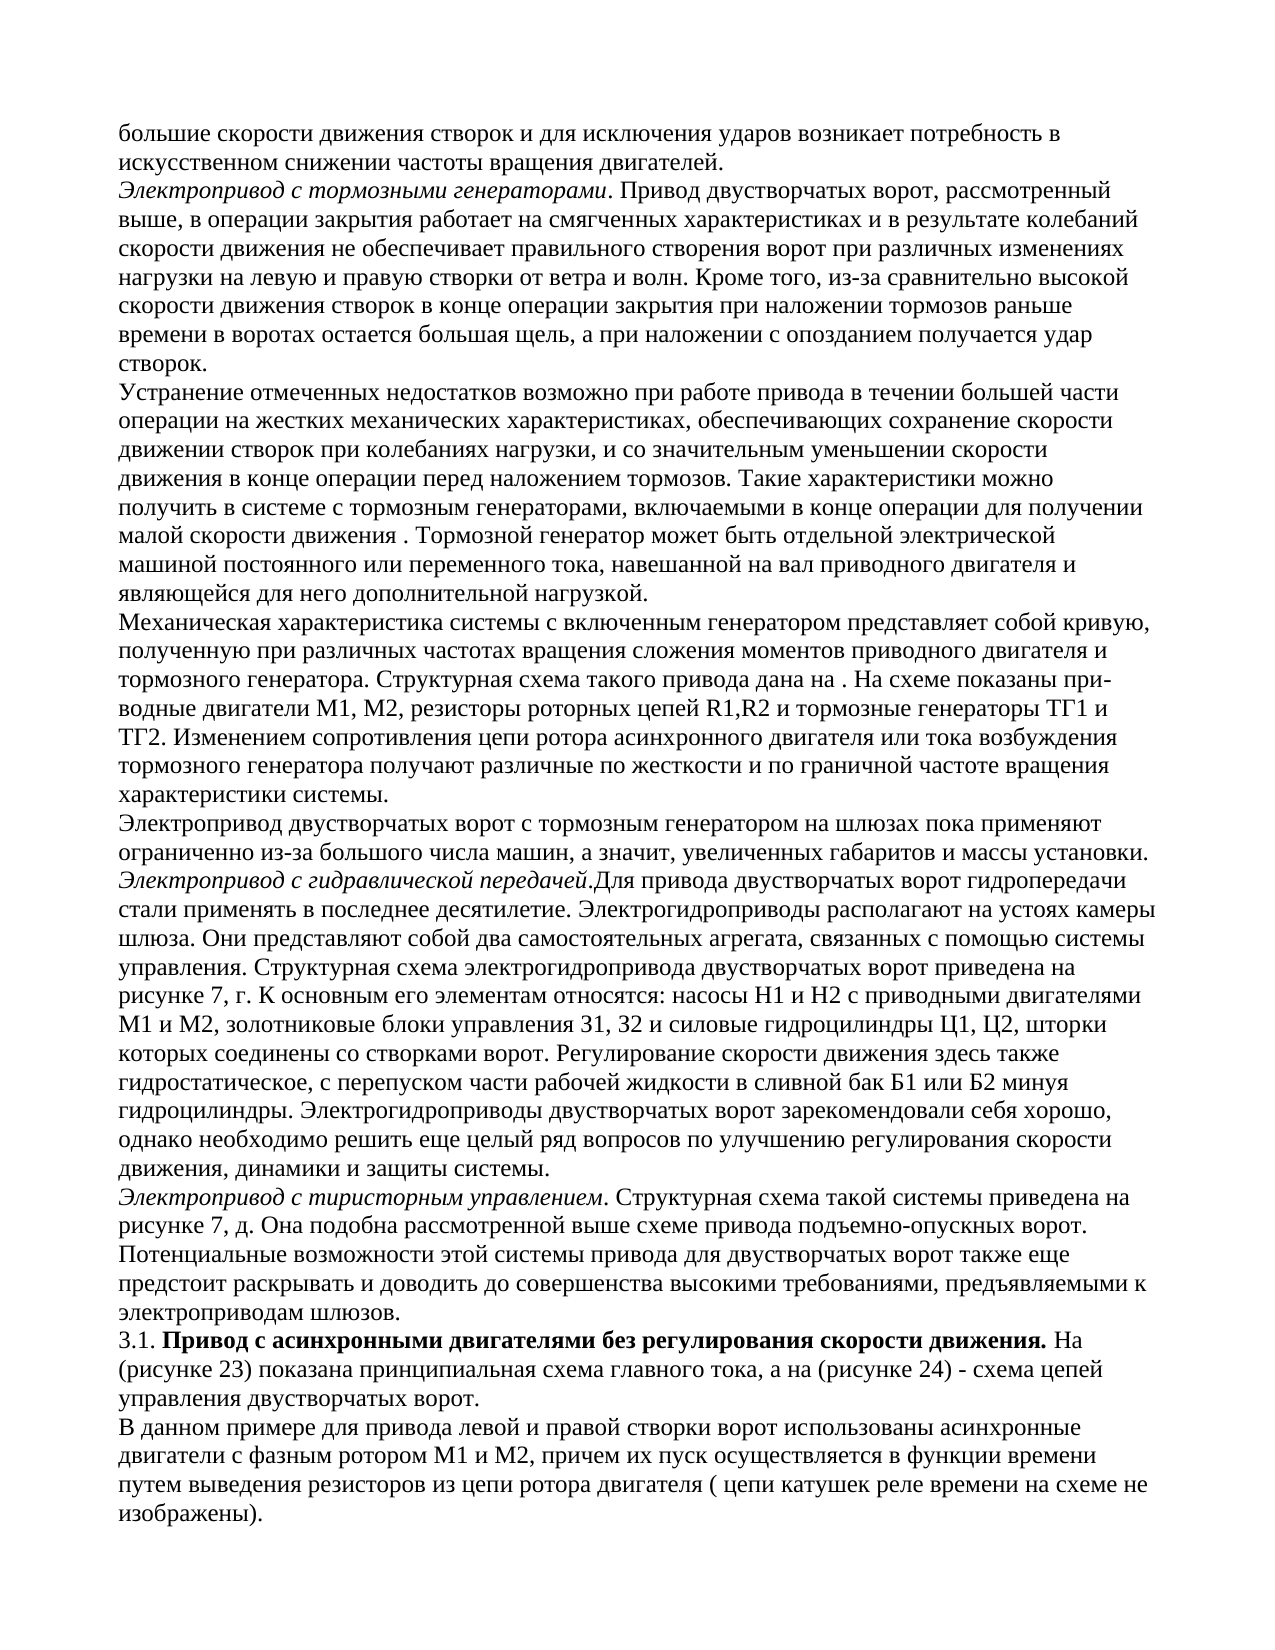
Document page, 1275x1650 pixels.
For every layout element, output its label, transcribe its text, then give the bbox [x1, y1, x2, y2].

text Электропривод двустворчатых ворот с тормозным генератором на шлюзах пока применяют ограниченно из-за большого числа машин, а значит, увеличенных габаритов и массы установки. [118, 808, 1157, 866]
text Потенциальные возможности этой системы привода для двустворчатых ворот также еще предстоит раскрывать и доводить до совершенства высокими требованиями, предъявляемыми к электроприводам шлюзов. [118, 1239, 1157, 1326]
text Механическая характеристика системы с включенным генератором представляет собой кривую, полученную при различных частотах вращения сложения моментов приводного двигателя и тормозного генератора. Структурная схема такого привода дана на . На схеме показаны приводные двигатели М1, М2, резисторы роторных цепей R1,R2 и тормозные генераторы ТГ1 и ТГ2. Изменением сопротивления цепи ротора асинхронного двигателя или тока возбуждения тормозного генератора получают различные по жесткости и по граничной частоте вращения характеристики системы. [118, 607, 1157, 808]
text Электропривод с гидравлической передачей.Для привода двустворчатых ворот гидропередачи стали применять в последнее десятилетие. Электрогидроприводы располагают на устоях камеры шлюза. Они представляют собой два самостоятельных агрегата, связанных с помощью системы управления. Структурная схема электрогидропривода двустворчатых ворот приведена на рисунке 7, г. К основным его элементам относятся: насосы Н1 и Н2 с приводными двигателями М1 и М2, золотниковые блоки управления З1, З2 и силовые гидроцилиндры Ц1, Ц2, шторки которых соединены со створками ворот. Регулирование скорости движения здесь также гидростатическое, с перепуском части рабочей жидкости в сливной бак Б1 или Б2 минуя гидроцилиндры. Электрогидроприводы двустворчатых ворот зарекомендовали себя хорошо, однако необходимо решить еще целый ряд вопросов по улучшению регулирования скорости движения, динамики и защиты системы. [118, 866, 1157, 1182]
text 3.1. Привод с асинхронными двигателями без регулирования скорости движения. На (рисунке 23) показана принципиальная схема главного тока, а на (рисунке 24) - схема цепей управления двустворчатых ворот. [118, 1326, 1157, 1412]
text Электропривод с тормозными генераторами. Привод двустворчатых ворот, рассмотренный выше, в операции закрытия работает на смягченных характеристиках и в результате колебаний скорости движения не обеспечивает правильного створения ворот при различных изменениях нагрузки на левую и правую створки от ветра и волн. Кроме того, из-за сравнительно высокой скорости движения створок в конце операции закрытия при наложении тормозов раньше времени в воротах остается большая щель, а при наложении с опозданием получается удар створок. [118, 176, 1157, 377]
text В данном примере для привода левой и правой створки ворот использованы асинхронные двигатели с фазным ротором М1 и М2, причем их пуск осуществляется в функции времени путем выведения резисторов из цепи ротора двигателя ( цепи катушек реле времени на схеме не изображены). [118, 1412, 1157, 1527]
text Электропривод с тиристорным управлением. Структурная схема такой системы приведена на рисунке 7, д. Она подобна рассмотренной выше схеме привода подъемно-опускных ворот. [118, 1182, 1157, 1239]
text Устранение отмеченных недостатков возможно при работе привода в течении большей части операции на жестких механических характеристиках, обеспечивающих сохранение скорости движении створок при колебаниях нагрузки, и со значительным уменьшении скорости движения в конце операции перед наложением тормозов. Такие характеристики можно получить в системе с тормозным генераторами, включаемыми в конце операции для получении малой скорости движения . Тормозной генератор может быть отдельной электрической машиной постоянного или переменного тока, навешанной на вал приводного двигателя и являющейся для него дополнительной нагрузкой. [118, 377, 1157, 607]
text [118, 118, 1157, 176]
